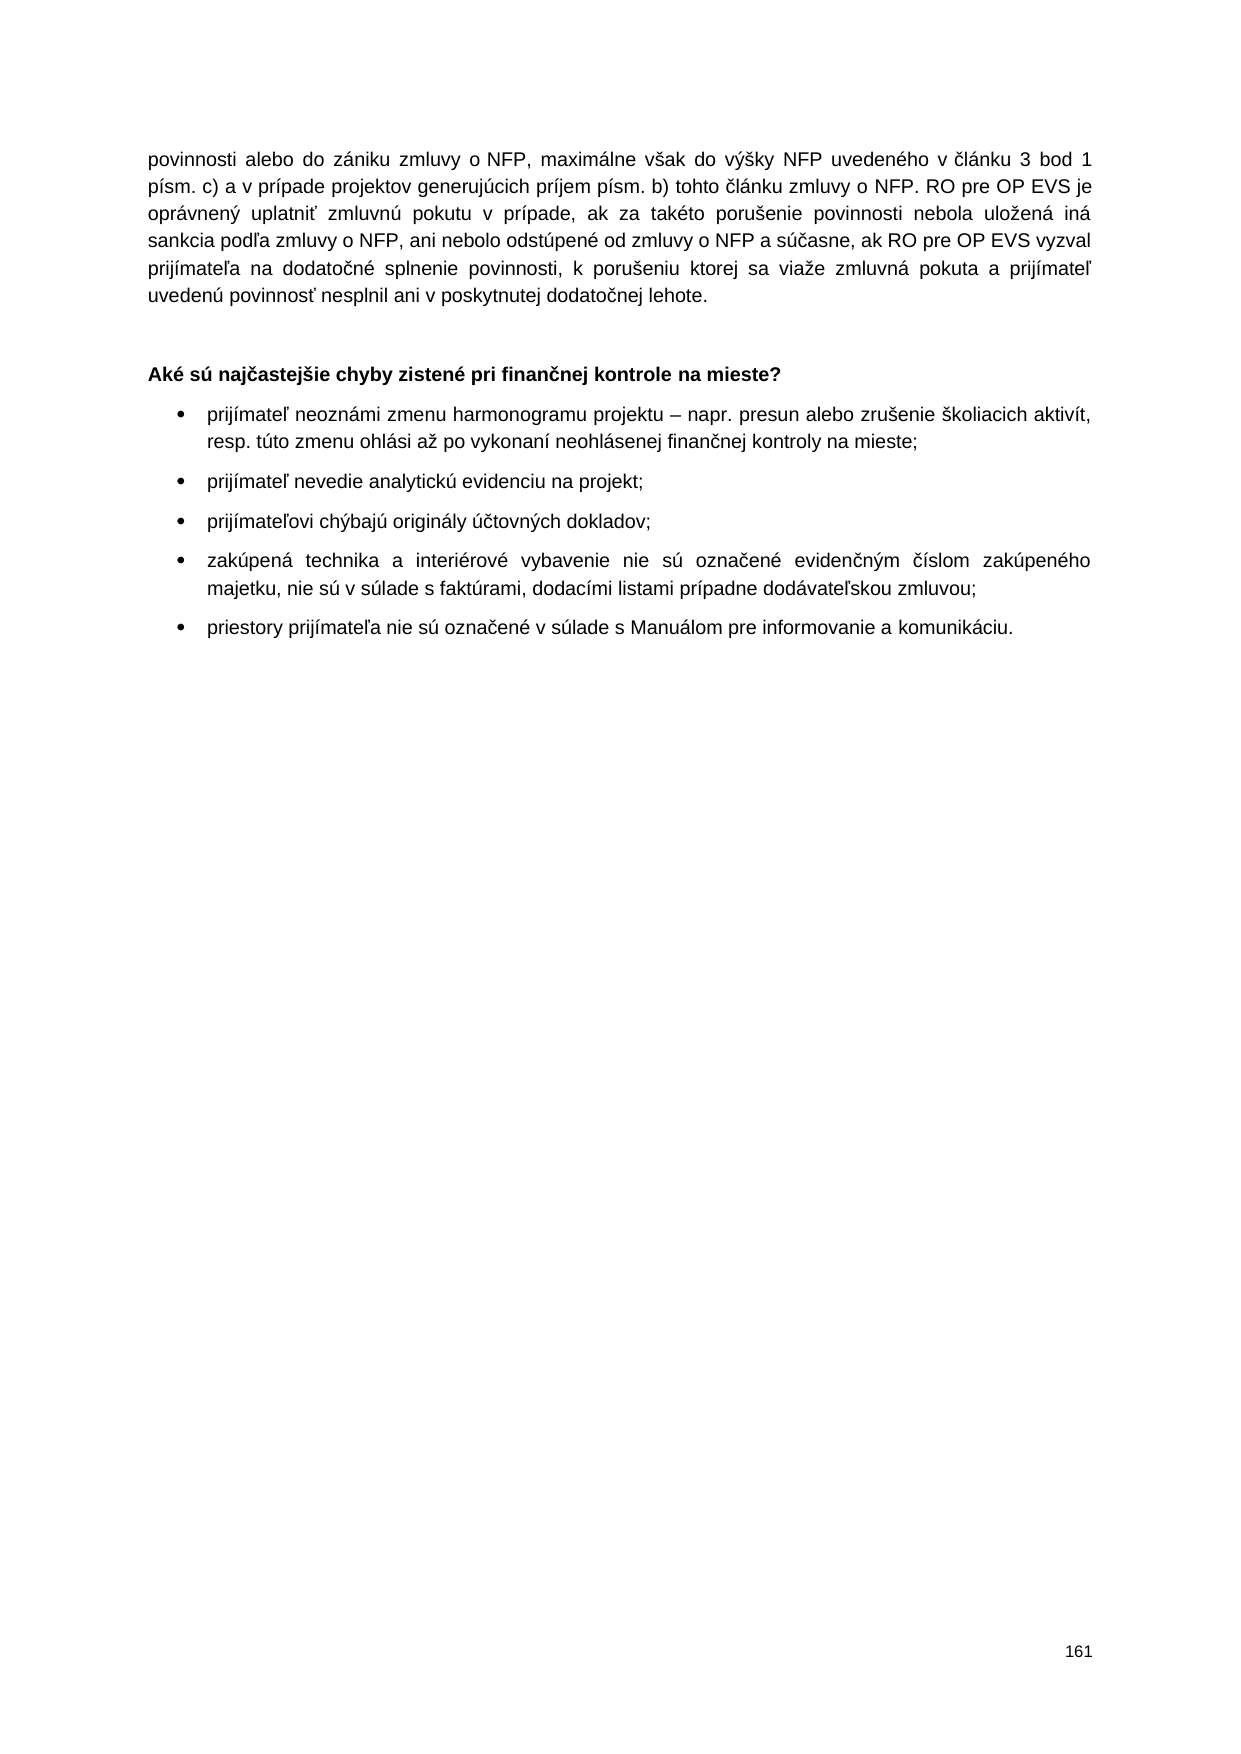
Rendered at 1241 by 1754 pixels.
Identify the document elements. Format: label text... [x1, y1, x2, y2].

text priestory prijímateľa nie sú označené v súlade s Manuálom pre informovanie a komunikáciu. [177, 616, 1092, 639]
text prijímateľovi chýbajú originály účtovných dokladov; [177, 509, 1092, 532]
text zakúpená technika a interiérové vybavenie nie sú označené evidenčným číslom zakúpeného majetku, nie sú v súlade s faktúrami, dodacími listami prípadne dodávateľskou zmluvou; [177, 549, 1092, 599]
text prijímateľ neoznámi zmenu harmonogramu projektu – napr. presun alebo zrušenie školiacich aktivít, resp. túto zmenu ohlási až po vykonaní neohlásenej finančnej kontroly na mieste; [177, 403, 1092, 453]
text Aké sú najčastejšie chyby zistené pri finančnej kontrole na mieste? [148, 363, 1092, 386]
text prijímateľ nevedie analytickú evidenciu na projekt; [177, 470, 1092, 492]
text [148, 148, 1092, 306]
